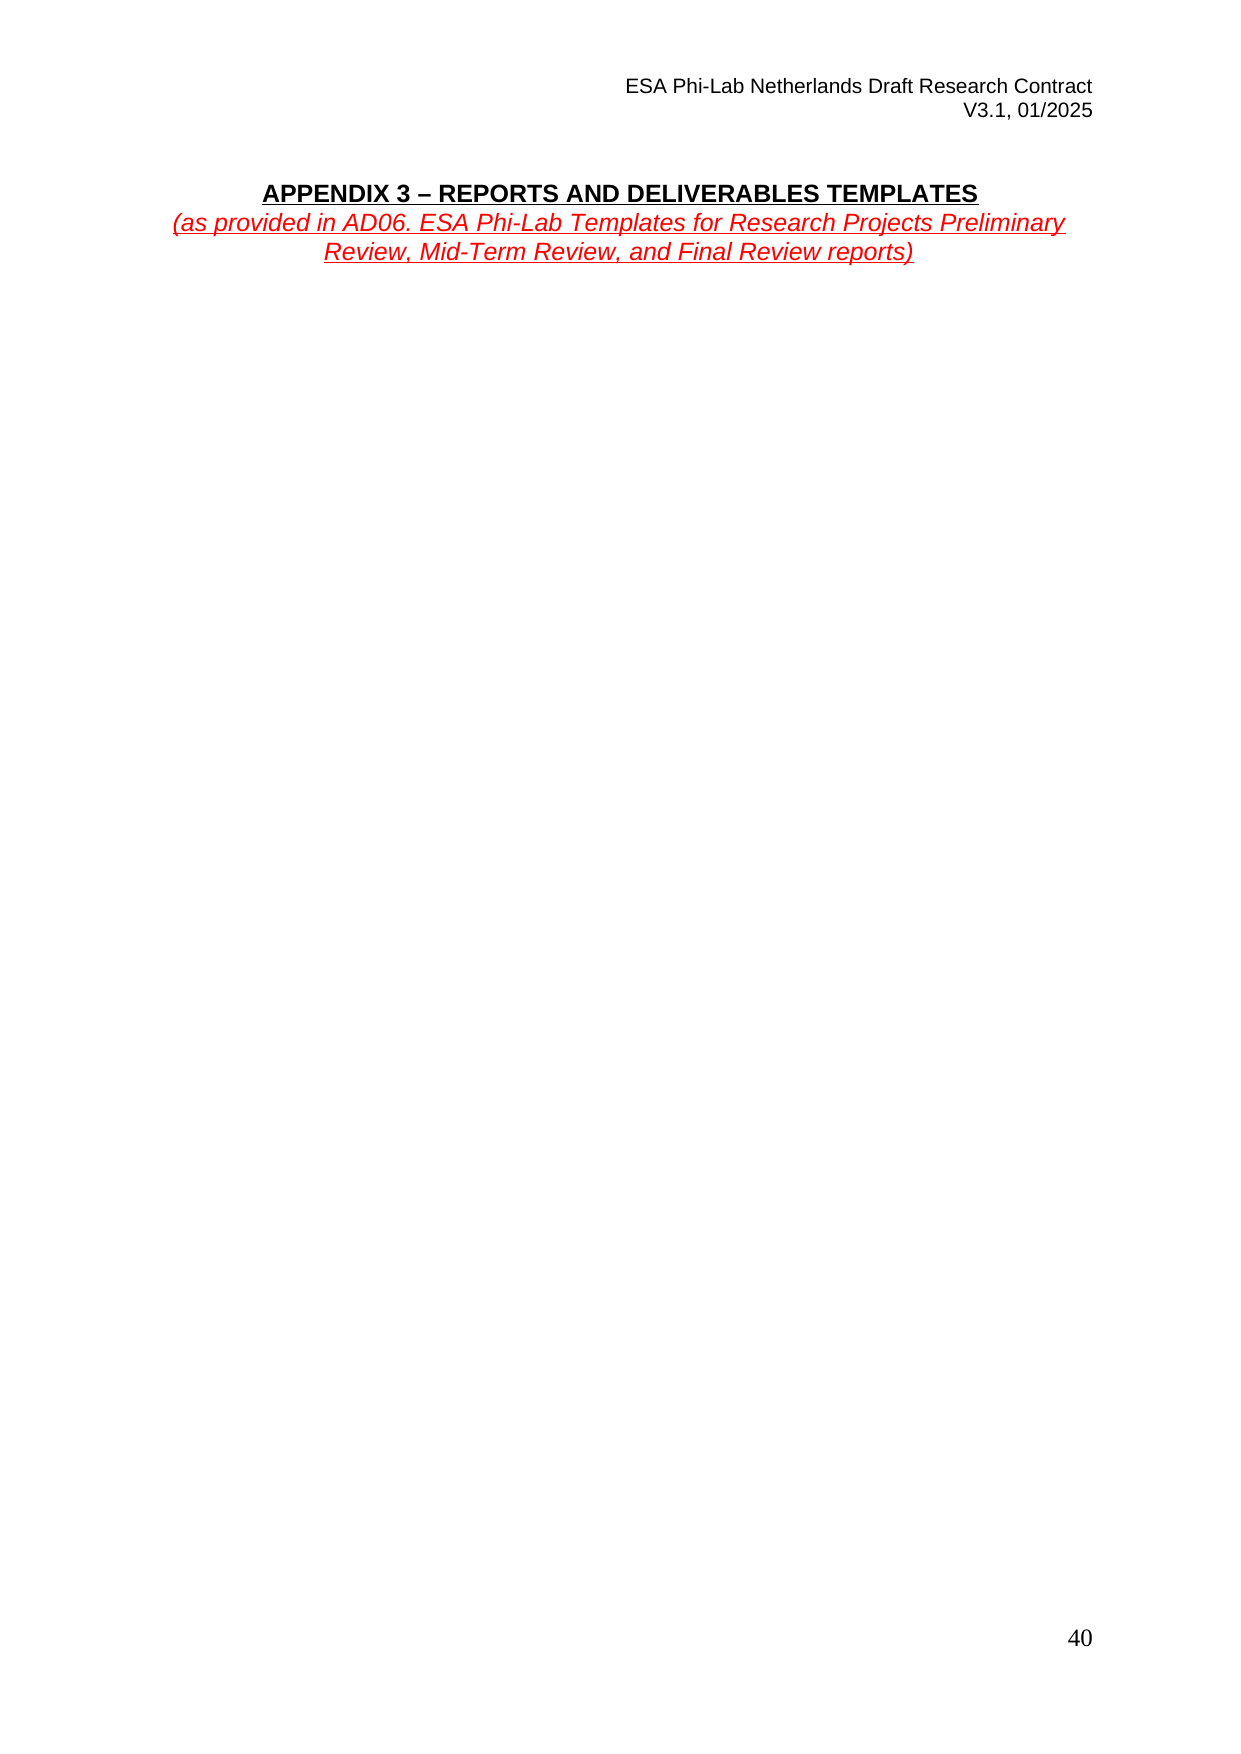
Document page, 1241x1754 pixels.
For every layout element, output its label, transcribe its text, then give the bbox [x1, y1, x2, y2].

text (as provided in AD06. ESA Phi-Lab Templates for Research Projects Preliminary Review, Mid-Term Review, and Final Review reports) [148, 208, 1093, 265]
text APPENDIX 3 – REPORTS AND DELIVERABLES TEMPLATES [148, 179, 1093, 208]
